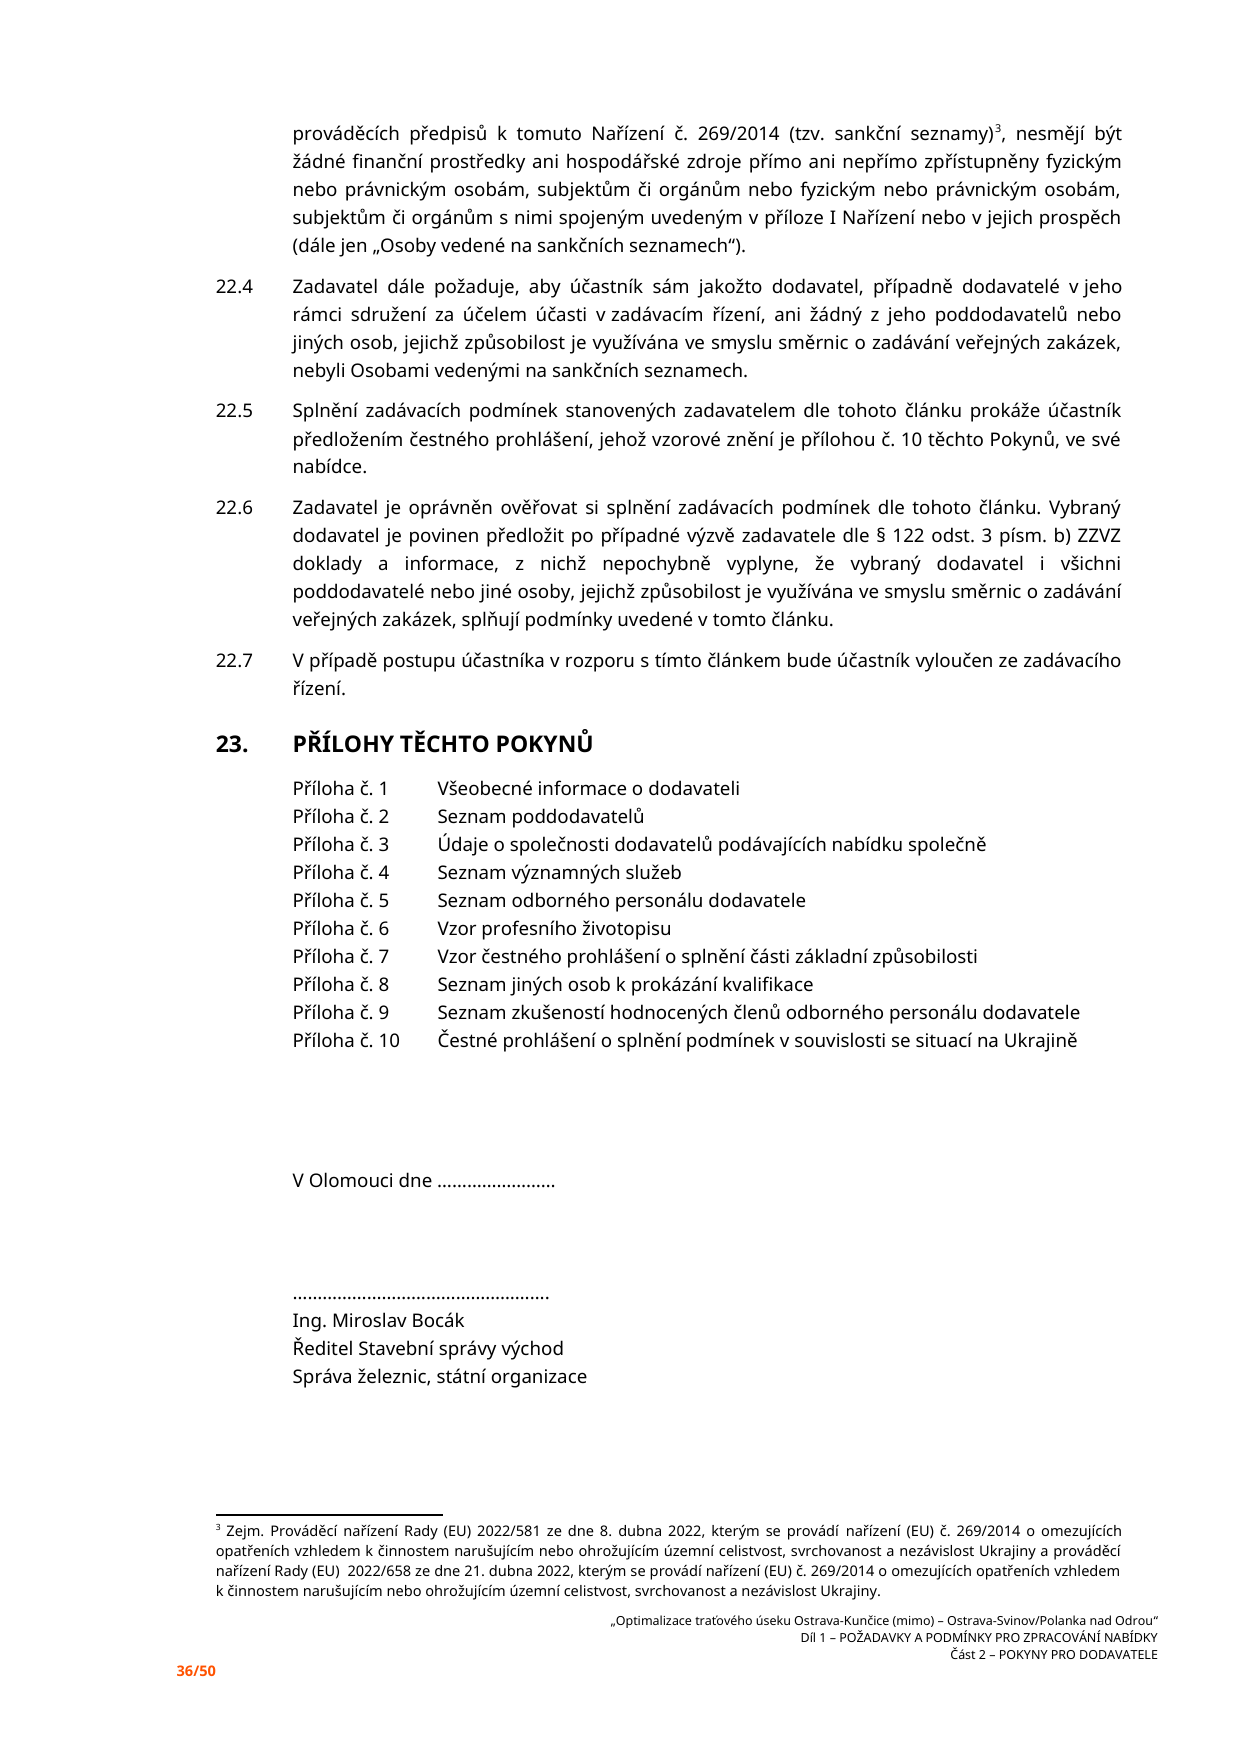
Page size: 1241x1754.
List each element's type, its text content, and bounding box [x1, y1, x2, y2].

text Příloha č. 3 Údaje o společnosti dodavatelů podávajících nabídku společně [292, 831, 1122, 856]
text Příloha č. 2 Seznam poddodavatelů [292, 803, 1122, 828]
text Ing. Miroslav Bocák [292, 1307, 1122, 1333]
text V Olomouci dne …………………… [292, 1167, 1122, 1193]
text V případě postupu účastníka v rozporu s tímto článkem bude účastník vyloučen ze zadávacího řízení. [216, 647, 1122, 701]
text Příloha č. 10 Čestné prohlášení o splnění podmínek v souvislosti se situací na Ukrajině [292, 1027, 1122, 1053]
text Příloha č. 7 Vzor čestného prohlášení o splnění části základní způsobilosti [292, 943, 1122, 968]
text Zadavatel je oprávněn ověřovat si splnění zadávacích podmínek dle tohoto článku. Vybraný dodavatel je povinen předložit po případné výzvě zadavatele dle § 122 odst. 3 písm. b) ZZVZ doklady a informace, z nichž nepochybně vyplyne, že vybraný dodavatel i všichni poddodavatelé nebo jiné osoby, jejichž způsobilost je využívána ve smyslu směrnic o zadávání veřejných zakázek, splňují podmínky uvedené v tomto článku. [216, 494, 1122, 632]
text Správa železnic, státní organizace [292, 1363, 1122, 1389]
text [216, 121, 1122, 258]
text Příloha č. 4 Seznam významných služeb [292, 859, 1122, 884]
text Příloha č. 9 Seznam zkušeností hodnocených členů odborného personálu dodavatele [292, 999, 1122, 1024]
text ……………………………………………. [292, 1279, 1122, 1305]
text Příloha č. 8 Seznam jiných osob k prokázání kvalifikace [292, 971, 1122, 997]
text PŘÍLOHY TĚCHTO POKYNŮ [216, 728, 1122, 759]
text Zadavatel dále požaduje, aby účastník sám jakožto dodavatel, případně dodavatelé v jeho rámci sdružení za účelem účasti v zadávacím řízení, ani žádný z jeho poddodavatelů nebo jiných osob, jejichž způsobilost je využívána ve smyslu směrnic o zadávání veřejných zakázek, nebyli Osobami vedenými na sankčních seznamech. [216, 273, 1122, 383]
text Příloha č. 6 Vzor profesního životopisu [292, 915, 1122, 941]
text Ředitel Stavební správy východ [292, 1335, 1122, 1361]
text Splnění zadávacích podmínek stanovených zadavatelem dle tohoto článku prokáže účastník předložením čestného prohlášení, jehož vzorové znění je přílohou č. 10 těchto Pokynů, ve své nabídce. [216, 398, 1122, 479]
text Příloha č. 1 Všeobecné informace o dodavateli [292, 775, 1122, 800]
text Příloha č. 5 Seznam odborného personálu dodavatele [292, 887, 1122, 912]
